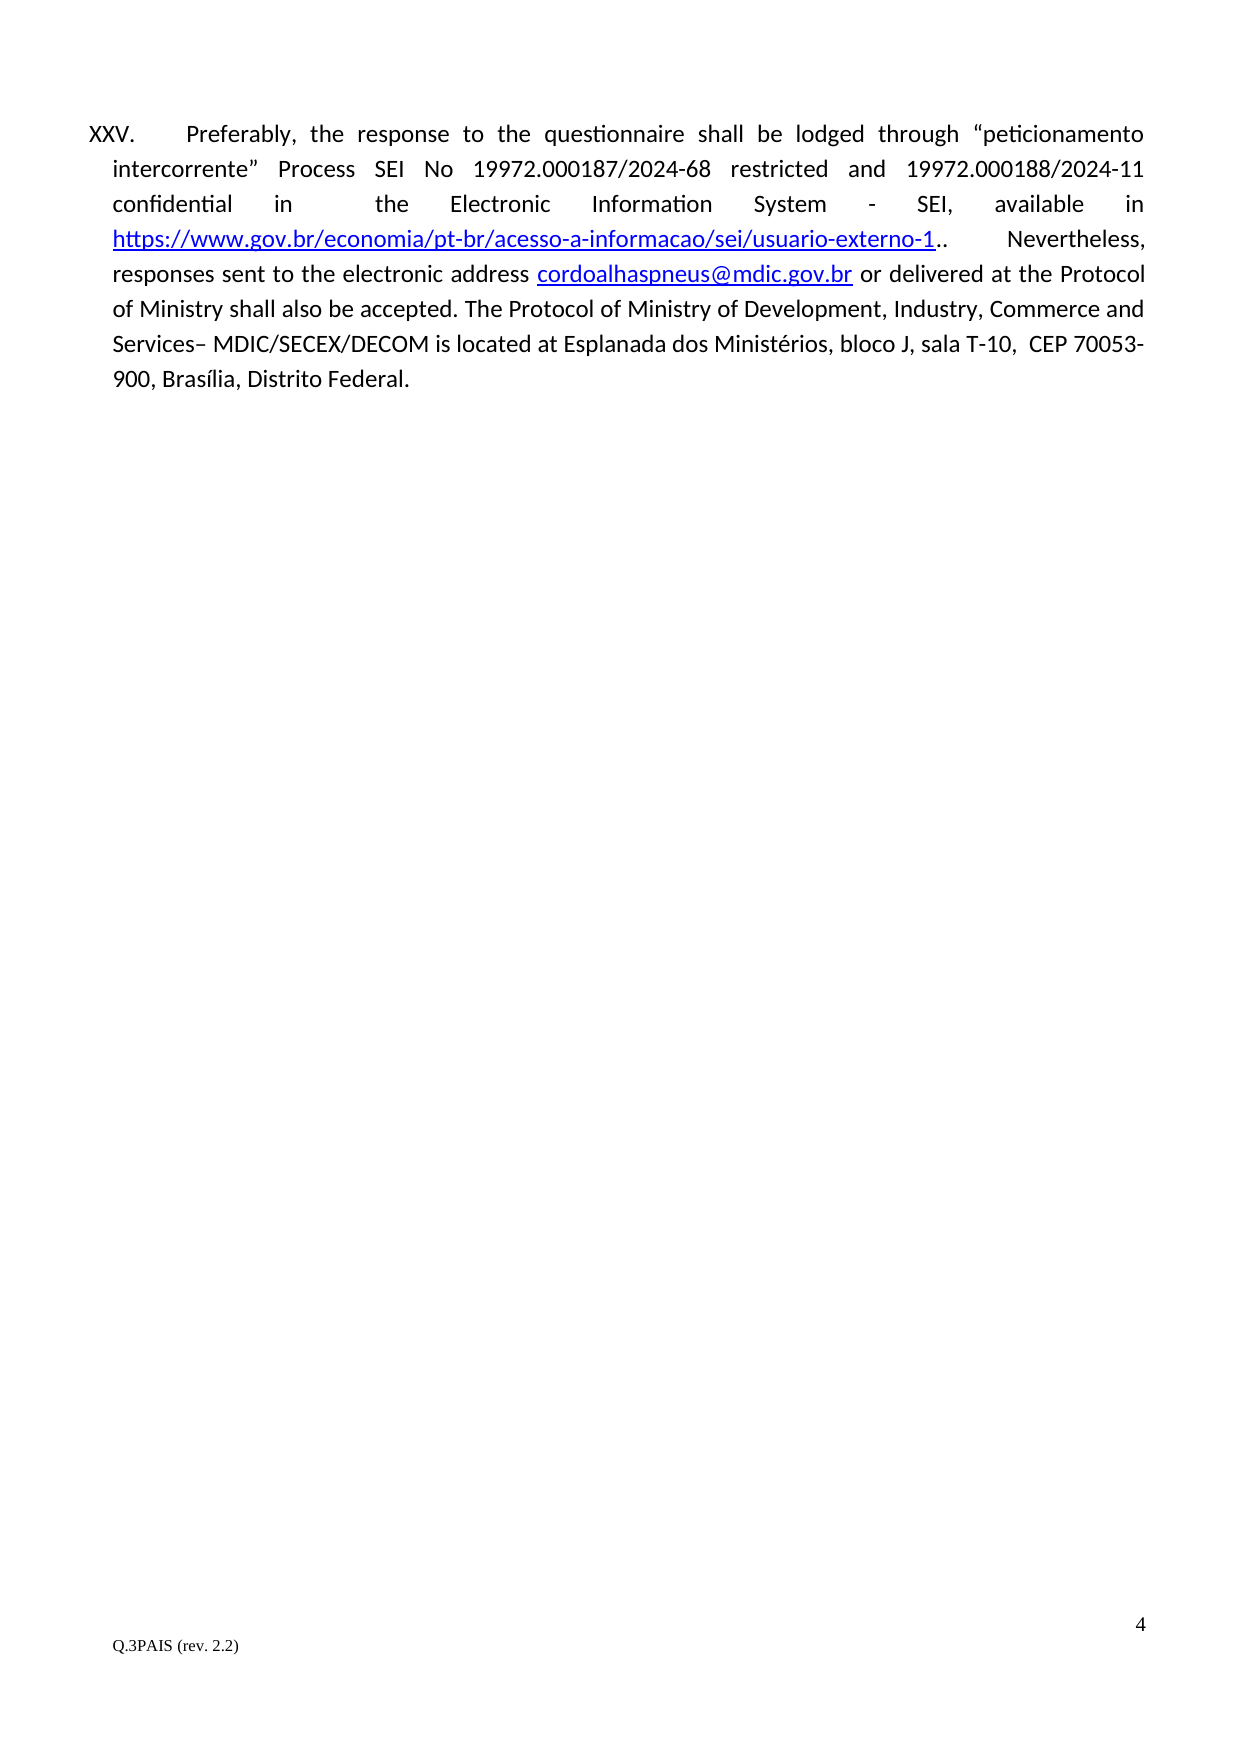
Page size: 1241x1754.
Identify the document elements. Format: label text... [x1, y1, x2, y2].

list Preferably, the response to the questionnaire shall be lodged through “peticionamento intercorrente” Process SEI No 19972.000187/2024-68 restricted and 19972.000188/2024-11 confidential in the Electronic Information System - SEI, available in https://www.gov.br/economia/pt-br/acesso-a-informacao/sei/usuario-externo-1.. Nevertheless, responses sent to the electronic address cordoalhaspneus@mdic.gov.br or delivered at the Protocol of Ministry shall also be accepted. The Protocol of Ministry of Development, Industry, Commerce and Services– MDIC/SECEX/DECOM is located at Esplanada dos Ministérios, bloco J, sala T-10, CEP 70053-900, Brasília, Distrito Federal. [112, 118, 1146, 394]
